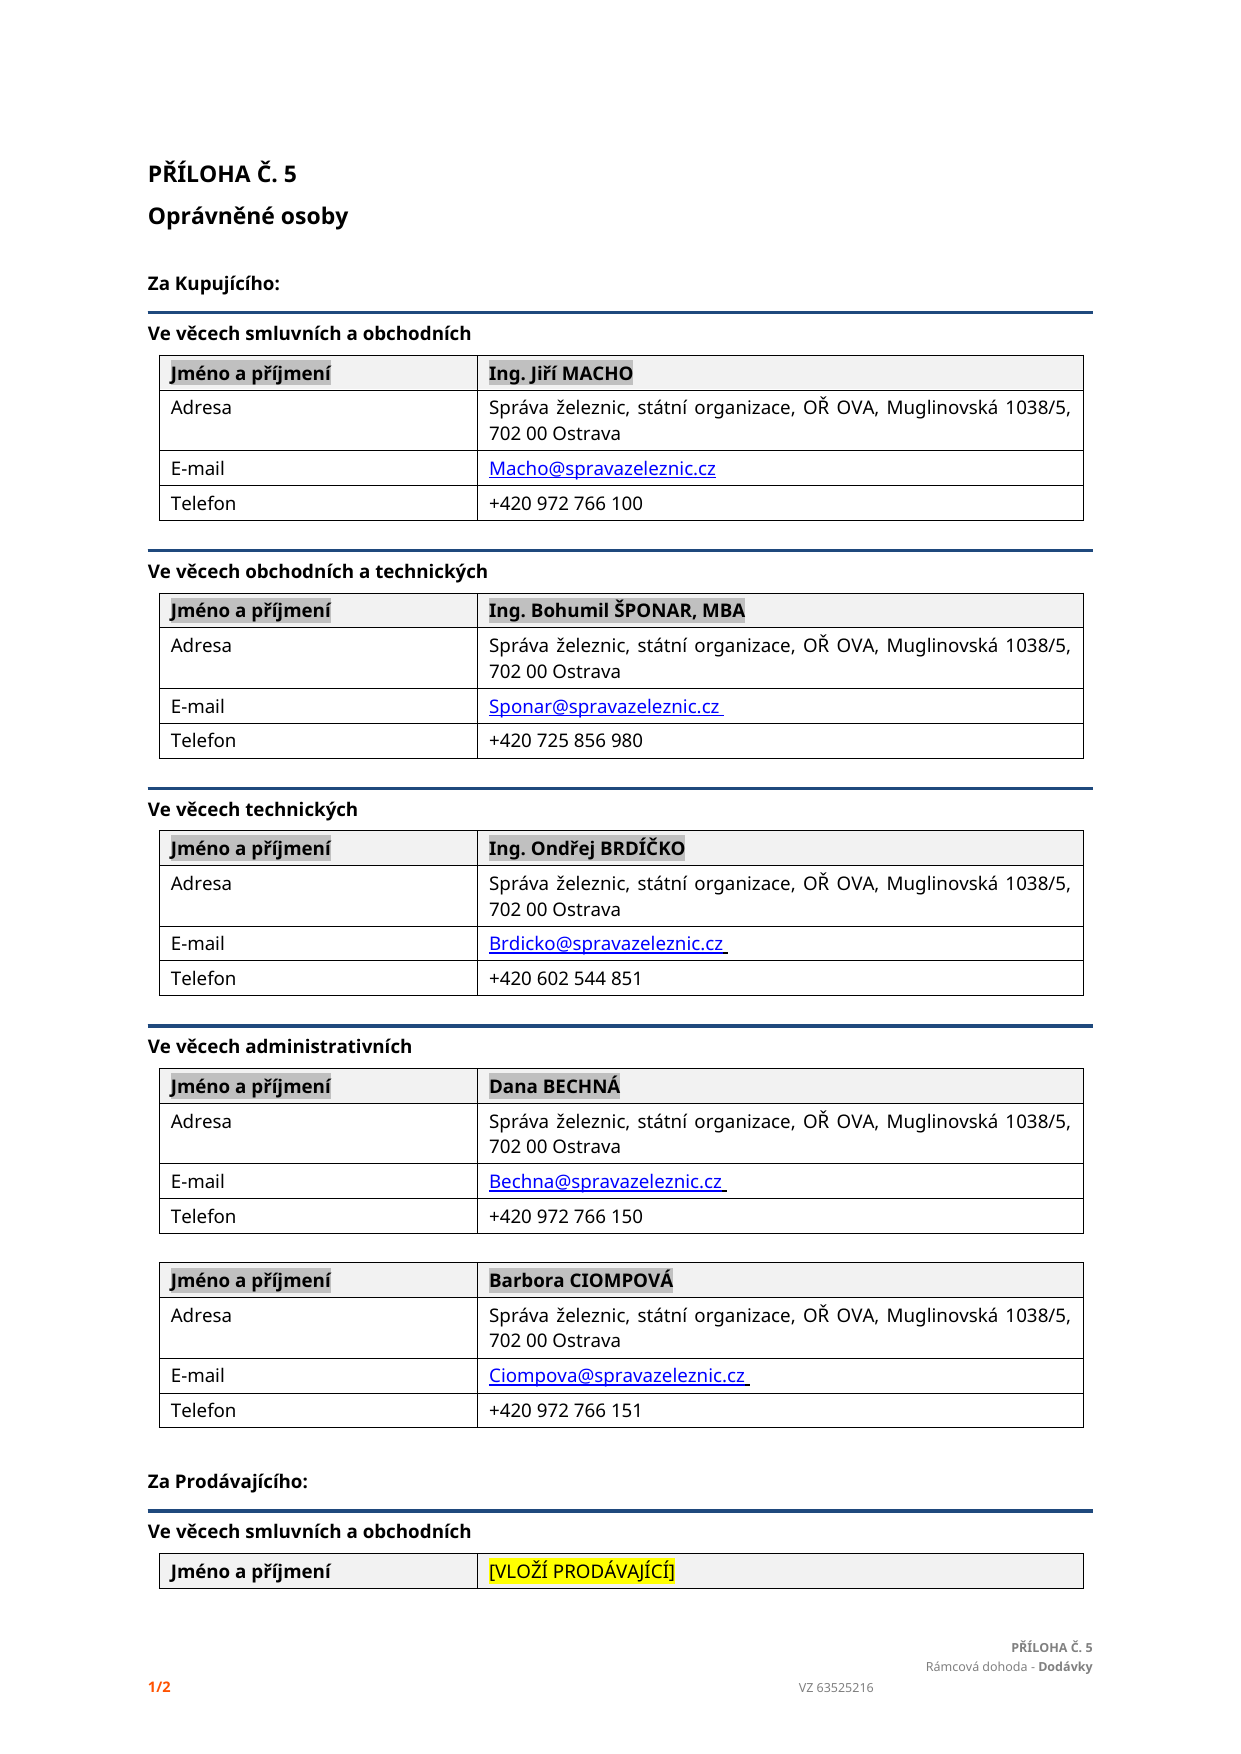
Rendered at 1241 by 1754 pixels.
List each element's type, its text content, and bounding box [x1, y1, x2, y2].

table_cell Správa železnic, státní organizace, OŘ OVA, Muglinovská 1038/5, 702 00 Ostrava [478, 1104, 1083, 1163]
text Oprávněné osoby [148, 201, 1093, 230]
table_cell Správa železnic, státní organizace, OŘ OVA, Muglinovská 1038/5, 702 00 Ostrava [478, 628, 1083, 688]
table_cell Bechna@spravazeleznic.cz [478, 1164, 1083, 1198]
table_cell E-mail [160, 927, 477, 960]
table_cell Ciompova@spravazeleznic.cz [478, 1359, 1083, 1392]
text Ve věcech smluvních a obchodních [148, 1513, 1093, 1544]
table_cell Adresa [160, 1298, 477, 1357]
table_cell Správa železnic, státní organizace, OŘ OVA, Muglinovská 1038/5, 702 00 Ostrava [478, 391, 1083, 450]
table_header Ing. Ondřej BRDÍČKO [478, 831, 1083, 865]
table_cell Adresa [160, 866, 477, 926]
table_header Barbora CIOMPOVÁ [478, 1263, 1083, 1297]
table_cell Telefon [160, 486, 477, 520]
table_cell E-mail [160, 1164, 477, 1198]
table_cell E-mail [160, 1359, 477, 1392]
table_cell +420 972 766 151 [478, 1394, 1083, 1427]
table_cell +420 972 766 150 [478, 1199, 1083, 1233]
table_cell Adresa [160, 1104, 477, 1163]
table_header Ing. Bohumil ŠPONAR, MBA [478, 594, 1083, 627]
table_header Dana Bechná [478, 1069, 1083, 1103]
table_cell Adresa [160, 628, 477, 688]
table_cell Telefon [160, 724, 477, 757]
table_header Jméno a příjmení [160, 1554, 477, 1588]
table_cell +420 725 856 980 [478, 724, 1083, 757]
table_cell +420 972 766 100 [478, 486, 1083, 520]
table_header Jméno a příjmení [160, 356, 477, 389]
table_cell E-mail [160, 451, 477, 485]
text Ve věcech obchodních a technických [148, 552, 1093, 584]
table_cell Telefon [160, 1199, 477, 1233]
text Ve věcech administrativních [148, 1028, 1093, 1059]
table_header Ing. Jiří MACHO [478, 356, 1083, 389]
table_cell Brdicko@spravazeleznic.cz [478, 927, 1083, 960]
text Ve věcech smluvních a obchodních [148, 314, 1093, 346]
text Ve věcech technických [148, 790, 1093, 821]
table_cell Správa železnic, státní organizace, OŘ OVA, Muglinovská 1038/5, 702 00 Ostrava [478, 1298, 1083, 1357]
table_cell E-mail [160, 689, 477, 723]
table_cell Macho@spravazeleznic.cz [478, 451, 1083, 485]
text Za Kupujícího: [148, 270, 1093, 296]
table_header Jméno a příjmení [160, 1263, 477, 1297]
text Za Prodávajícího: [148, 1469, 1093, 1494]
table_header Jméno a příjmení [160, 831, 477, 865]
table_header [VLOŽÍ PRODÁVAJÍCÍ] [478, 1554, 1083, 1588]
table_cell Sponar@spravazeleznic.cz [478, 689, 1083, 723]
table_header Jméno a příjmení [160, 1069, 477, 1103]
text Příloha č. 5 [148, 159, 1093, 188]
table_cell Adresa [160, 391, 477, 450]
table_header Jméno a příjmení [160, 594, 477, 627]
table_cell Telefon [160, 1394, 477, 1427]
table_cell Telefon [160, 961, 477, 995]
table_cell Správa železnic, státní organizace, OŘ OVA, Muglinovská 1038/5, 702 00 Ostrava [478, 866, 1083, 926]
table_cell +420 602 544 851 [478, 961, 1083, 995]
